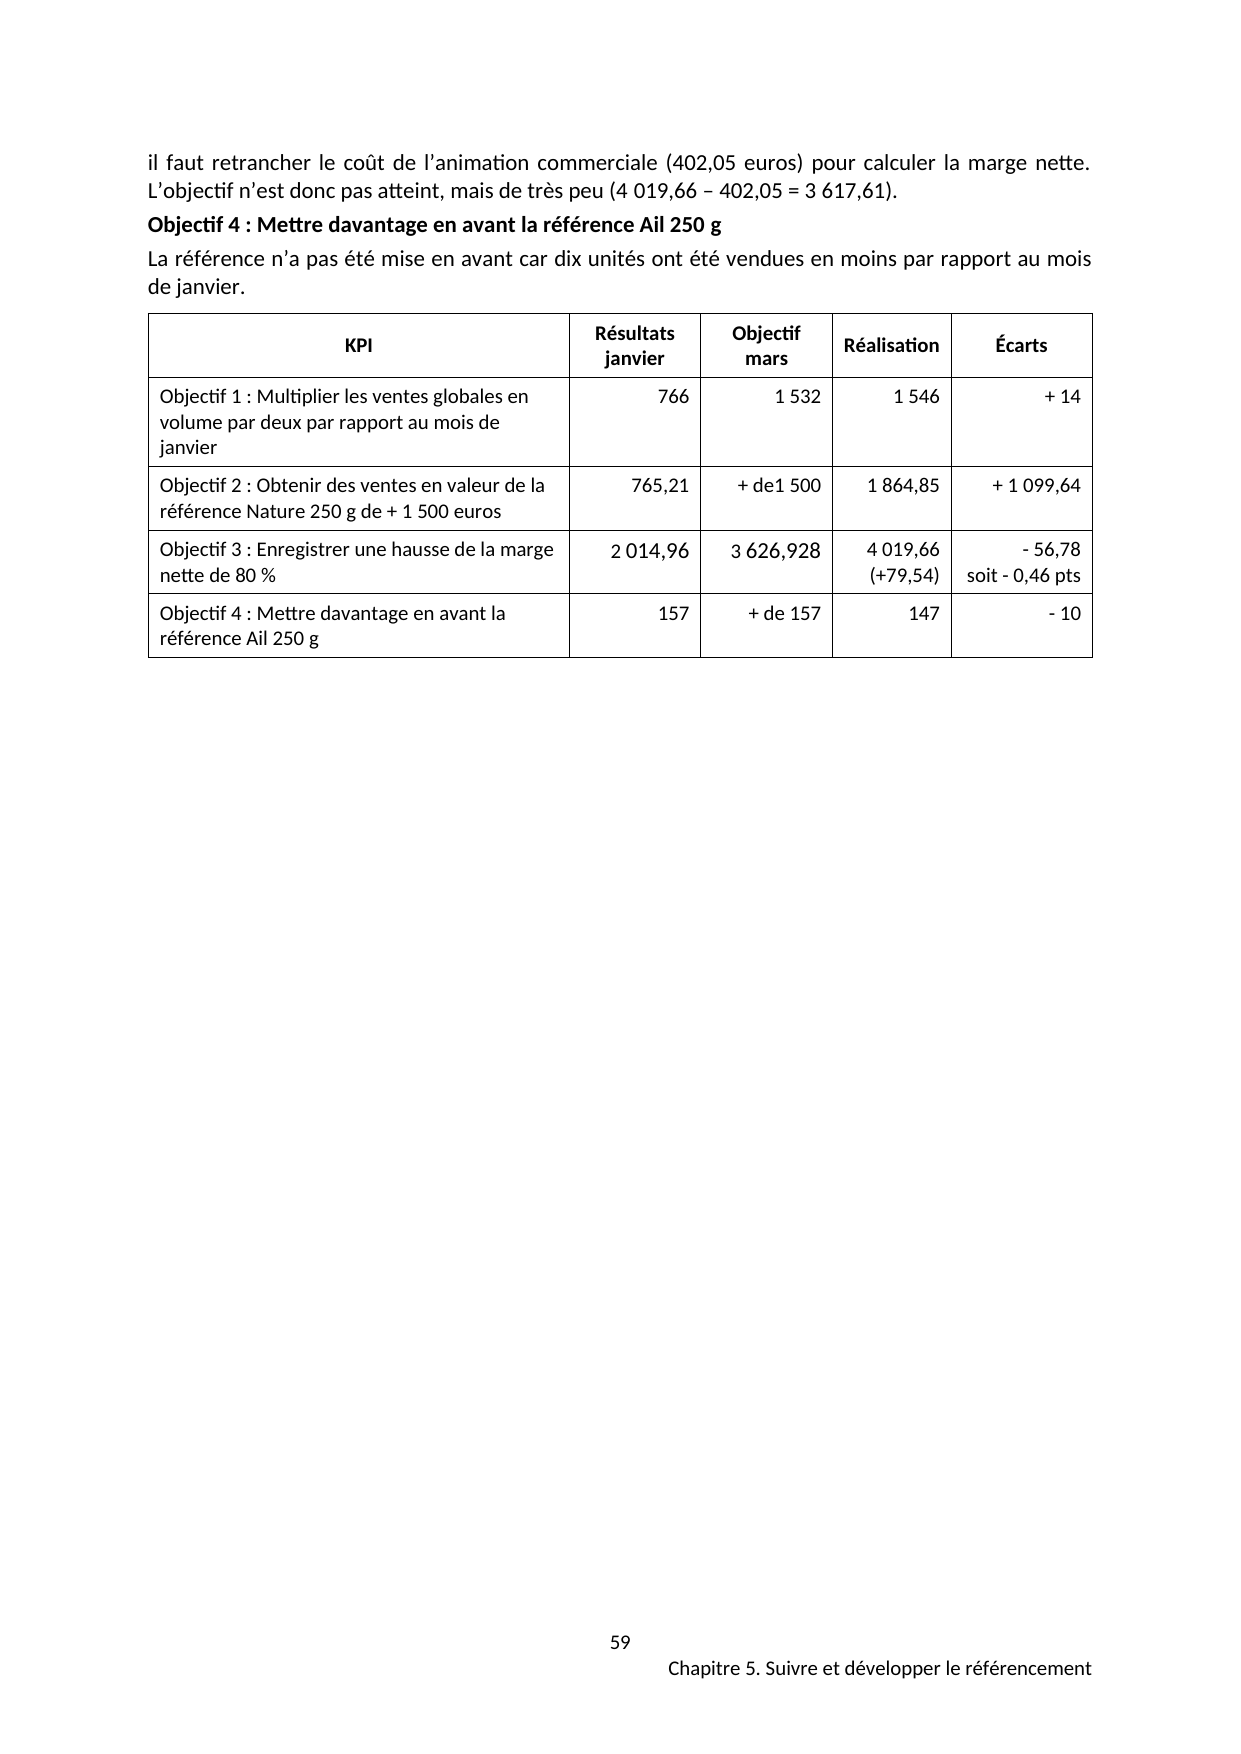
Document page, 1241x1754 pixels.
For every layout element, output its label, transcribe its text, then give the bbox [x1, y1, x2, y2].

table_cell + de 157 [701, 594, 832, 657]
table_cell + 1 099,64 [952, 467, 1092, 529]
table_cell Objectif 2 : Obtenir des ventes en valeur de la référence Nature 250 g de + 1 500 euros [149, 467, 569, 529]
text La référence n’a pas été mise en avant car dix unités ont été vendues en moins par rapport au mois de janvier. [148, 244, 1092, 300]
table_header Réalisation [833, 314, 951, 377]
table_cell 3 626,928 [701, 531, 832, 593]
table_cell + 14 [952, 378, 1092, 466]
table_cell 4 019,66 (+79,54) [833, 531, 951, 593]
table_cell 765,21 [570, 467, 700, 529]
table_cell 1 546 [833, 378, 951, 466]
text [148, 148, 1092, 204]
table_cell 1 532 [701, 378, 832, 466]
table_cell - 10 [952, 594, 1092, 657]
text Objectif 4 : Mettre davantage en avant la référence Ail 250 g [148, 210, 1092, 238]
table_header KPI [149, 314, 569, 377]
table_header Écarts [952, 314, 1092, 377]
table_cell 766 [570, 378, 700, 466]
table_cell + de1 500 [701, 467, 832, 529]
table_cell Objectif 3 : Enregistrer une hausse de la marge nette de 80 % [149, 531, 569, 593]
table_cell 147 [833, 594, 951, 657]
table_cell 1 864,85 [833, 467, 951, 529]
table_header Objectif mars [701, 314, 832, 377]
table_cell - 56,78 soit - 0,46 pts [952, 531, 1092, 593]
table_cell 157 [570, 594, 700, 657]
table_cell Objectif 1 : Multiplier les ventes globales en volume par deux par rapport au mois de janvier [149, 378, 569, 466]
table_cell Objectif 4 : Mettre davantage en avant la référence Ail 250 g [149, 594, 569, 657]
table_cell 2 014,96 [570, 531, 700, 593]
table_header Résultats janvier [570, 314, 700, 377]
